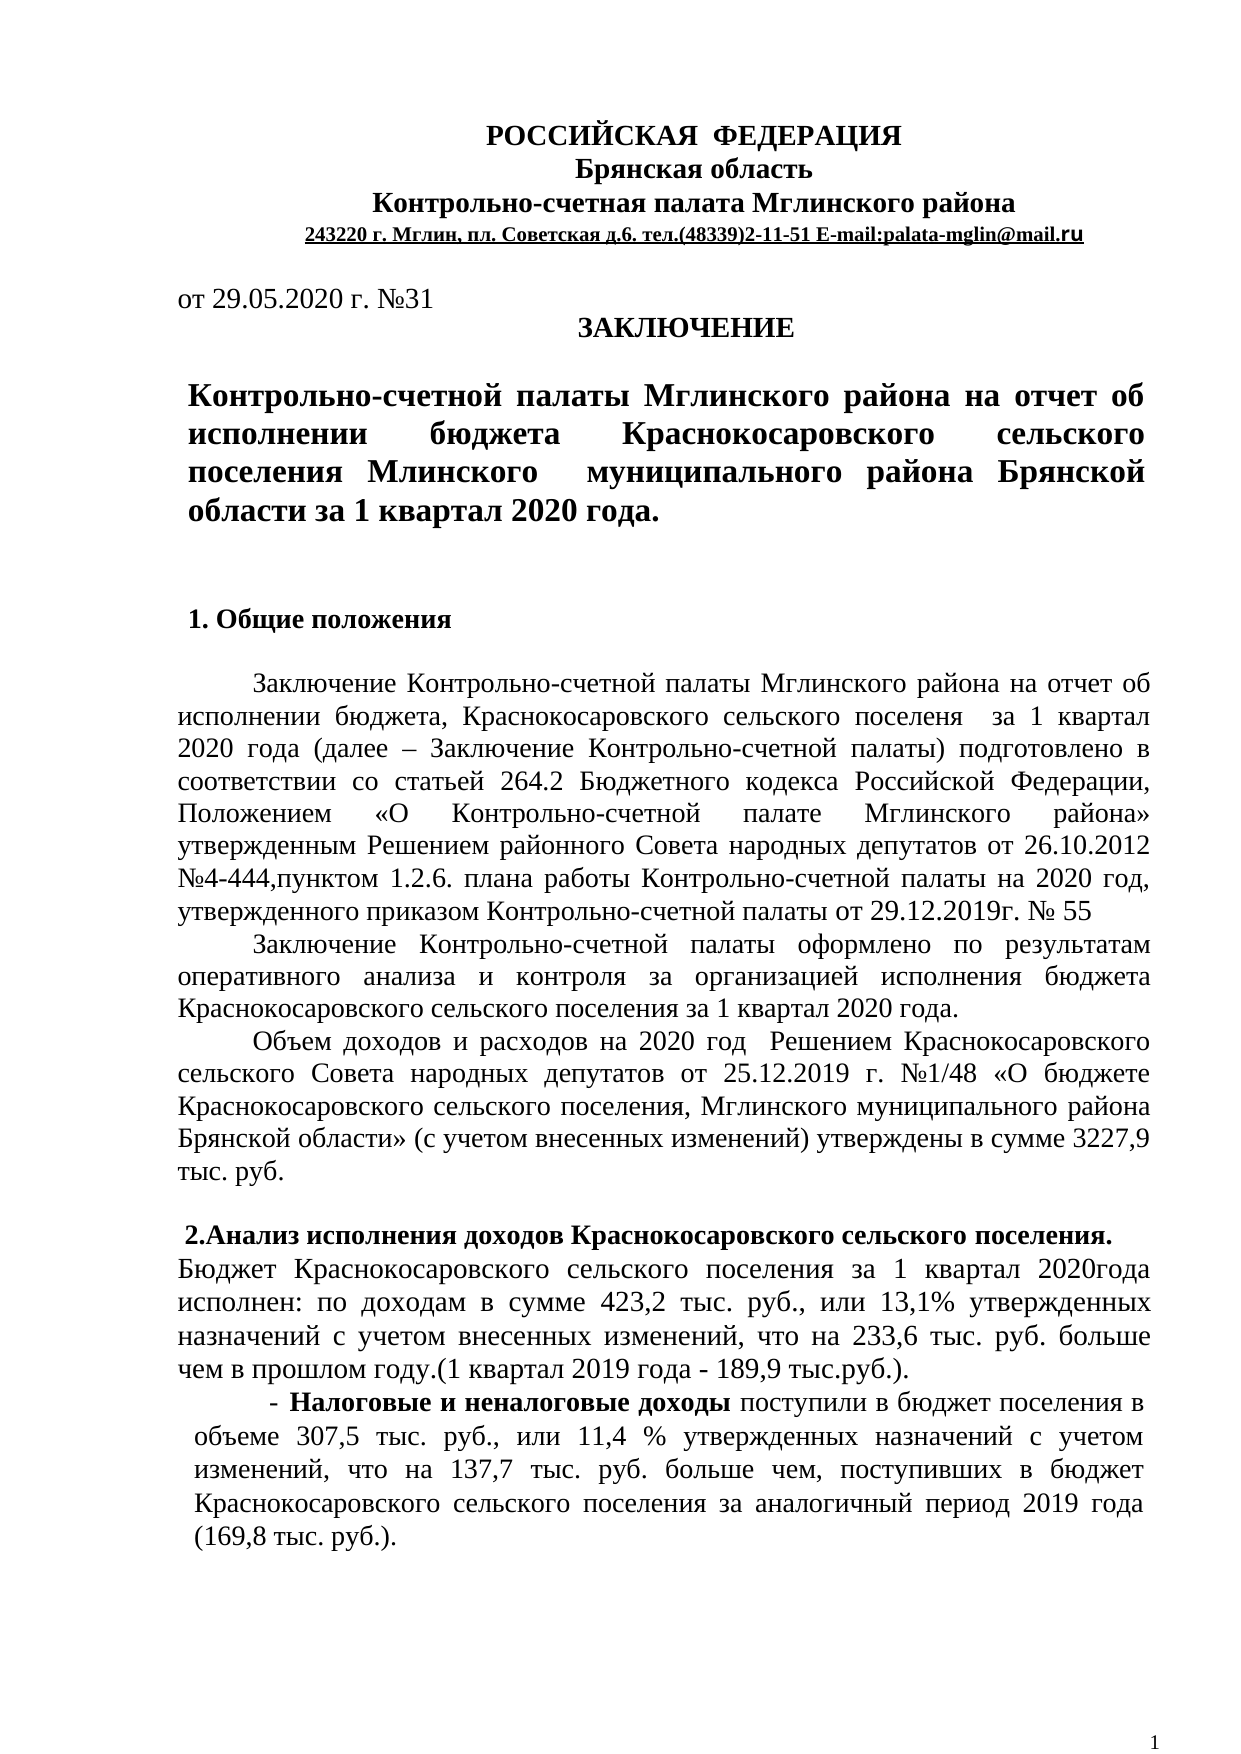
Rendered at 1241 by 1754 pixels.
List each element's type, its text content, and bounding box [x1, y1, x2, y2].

text ЗАКЛЮЧЕНИЕ [577, 315, 1152, 343]
text . Мглин, пл. Советская д.6. тел.(48339) E-mail:palata-mglin@mail.ru [196, 219, 1192, 247]
text Бюджет Краснокосаровского сельского поселения за 1 квартал 2020года исполнен: по доходам в сумме 423,2 тыс. руб., или 13,1% утвержденных назначений с учетом внесенных изменений, что на 233,6 тыс. руб. больше чем в прошлом году.(1 квартал 2019 года - 189,9 тыс.руб.). [177, 1251, 1152, 1385]
text Заключение Контрольно-счетной палаты Мглинского района на отчет об исполнении бюджета, Краснокосаровского сельского поселеня за 1 квартал 2020 года (далее – Заключение Контрольно-счетной палаты) подготовлено в соответствии со статьей 264.2 Бюджетного кодекса Российской Федерации, Положением «О Контрольно-счетной палате Мглинского района» утвержденным Решением районного Совета народных депутатов от №4-444,пунктом 1.2.6. плана работы Контрольно-счетной палаты на 2020 год, утвержденного приказом Контрольно-счетной палаты от 29.12.2019г. № 55 [177, 666, 1152, 927]
list Налоговые и неналоговые доходы поступили в бюджет поселения в объеме 307,5 тыс. руб., или 11,4 % утвержденных назначений с учетом изменений, что на 137,7 тыс. руб. больше чем, поступивших в бюджет Краснокосаровского сельского поселения за аналогичный период 2019 года (169,8 тыс. руб.). [194, 1385, 1145, 1553]
text от 29.05.2020 г. №31 [177, 281, 1192, 315]
text Брянская область [196, 152, 1192, 185]
text Заключение Контрольно-счетной палаты оформлено по результатам оперативного анализа и контроля за организацией исполнения бюджета Краснокосаровского сельского поселения за 1 квартал 2020 года. [177, 927, 1152, 1024]
text 1. Общие положения [188, 606, 1152, 634]
text 2.Анализ исполнения доходов Краснокосаровского сельского поселения. [177, 1218, 1152, 1251]
text Контрольно-счетной палаты Мглинского района на отчет об исполнении бюджета Краснокосаровского сельского поселения Млинского муниципального района Брянской области за 1 квартал 2020 года. [188, 375, 1145, 528]
text РОССИЙСКАЯ ФЕДЕРАЦИЯ [196, 118, 1192, 152]
text Объем доходов и расходов на 2020 год Решением Краснокосаровского сельского Совета народных депутатов от 25.12.2019 г. №1/48 «О бюджете Краснокосаровского сельского поселения, Мглинского муниципального района Брянской области» (с учетом внесенных изменений) утверждены в сумме 3227,9 тыс. руб. [177, 1024, 1152, 1186]
text Контрольно-счетная палата Мглинского района [196, 185, 1192, 219]
